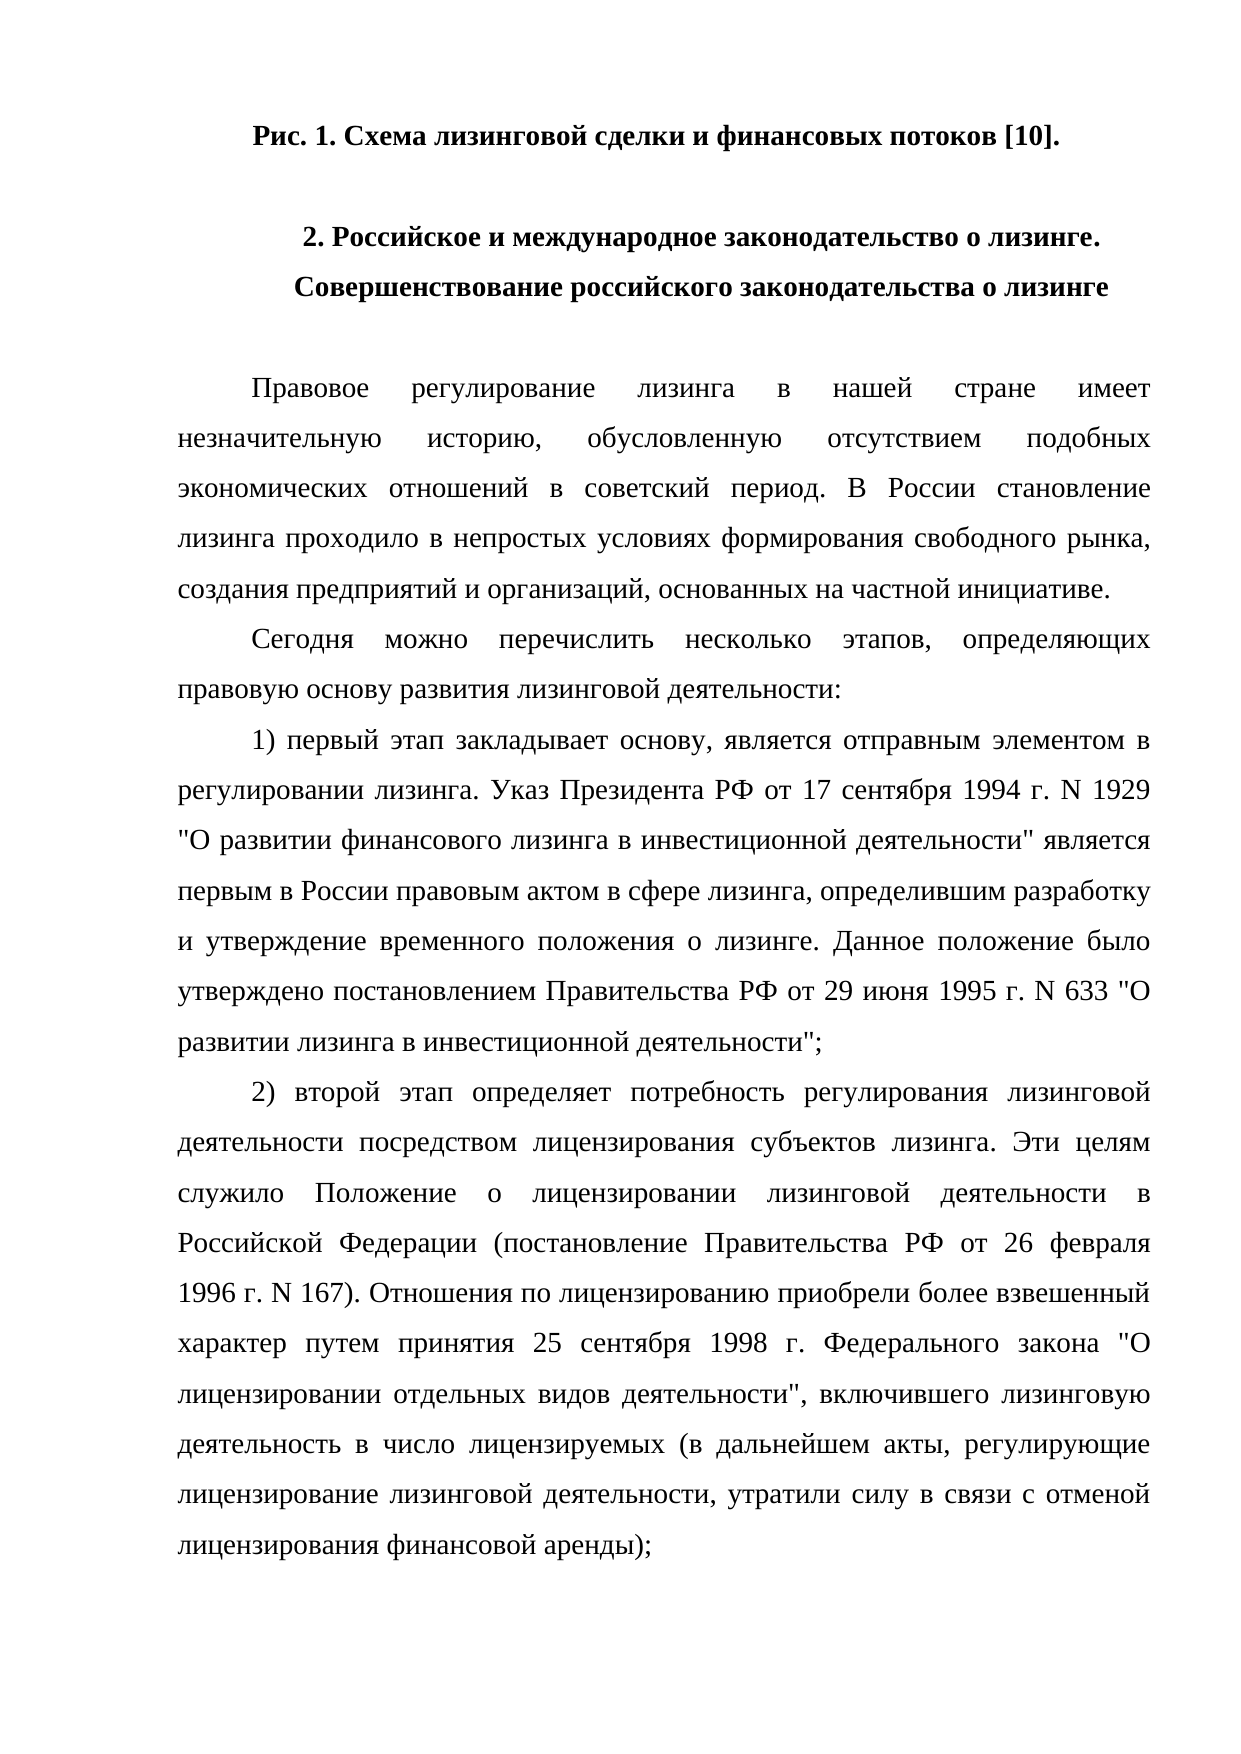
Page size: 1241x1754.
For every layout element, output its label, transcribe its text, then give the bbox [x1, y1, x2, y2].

text Рис. 1. Схема лизинговой сделки и финансовых потоков [10]. [177, 118, 1152, 152]
text 2. Российское и международное законодательство о лизинге. Совершенствование российского законодательства о лизинге [251, 219, 1152, 303]
text Сегодня можно перечислить несколько этапов, определяющих правовую основу развития лизинговой деятельности: [177, 621, 1152, 705]
text 1) первый этап закладывает основу, является отправным элементом в регулировании лизинга. Указ Президента РФ от 17 сентября . N 1929 "О развитии финансового лизинга в инвестиционной деятельности" является первым в России правовым актом в сфере лизинга, определившим разработку и утверждение временного положения о лизинге. Данное положение было утверждено постановлением Правительства РФ от 29 июня . N 633 "О развитии лизинга в инвестиционной деятельности"; [177, 722, 1152, 1057]
text Правовое регулирование лизинга в нашей стране имеет незначительную историю, обусловленную отсутствием подобных экономических отношений в советский период. В России становление лизинга проходило в непростых условиях формирования свободного рынка, создания предприятий и организаций, основанных на частной инициативе. [177, 370, 1152, 604]
text 2) второй этап определяет потребность регулирования лизинговой деятельности посредством лицензирования субъектов лизинга. Эти целям служило Положение о лицензировании лизинговой деятельности в Российской Федерации (постановление Правительства РФ от 26 февраля . N 167). Отношения по лицензированию приобрели более взвешенный характер путем принятия 25 сентября . Федерального закона "О лицензировании отдельных видов деятельности", включившего лизинговую деятельность в число лицензируемых (в дальнейшем акты, регулирующие лицензирование лизинговой деятельности, утратили силу в связи с отменой лицензирования финансовой аренды); [177, 1074, 1152, 1560]
